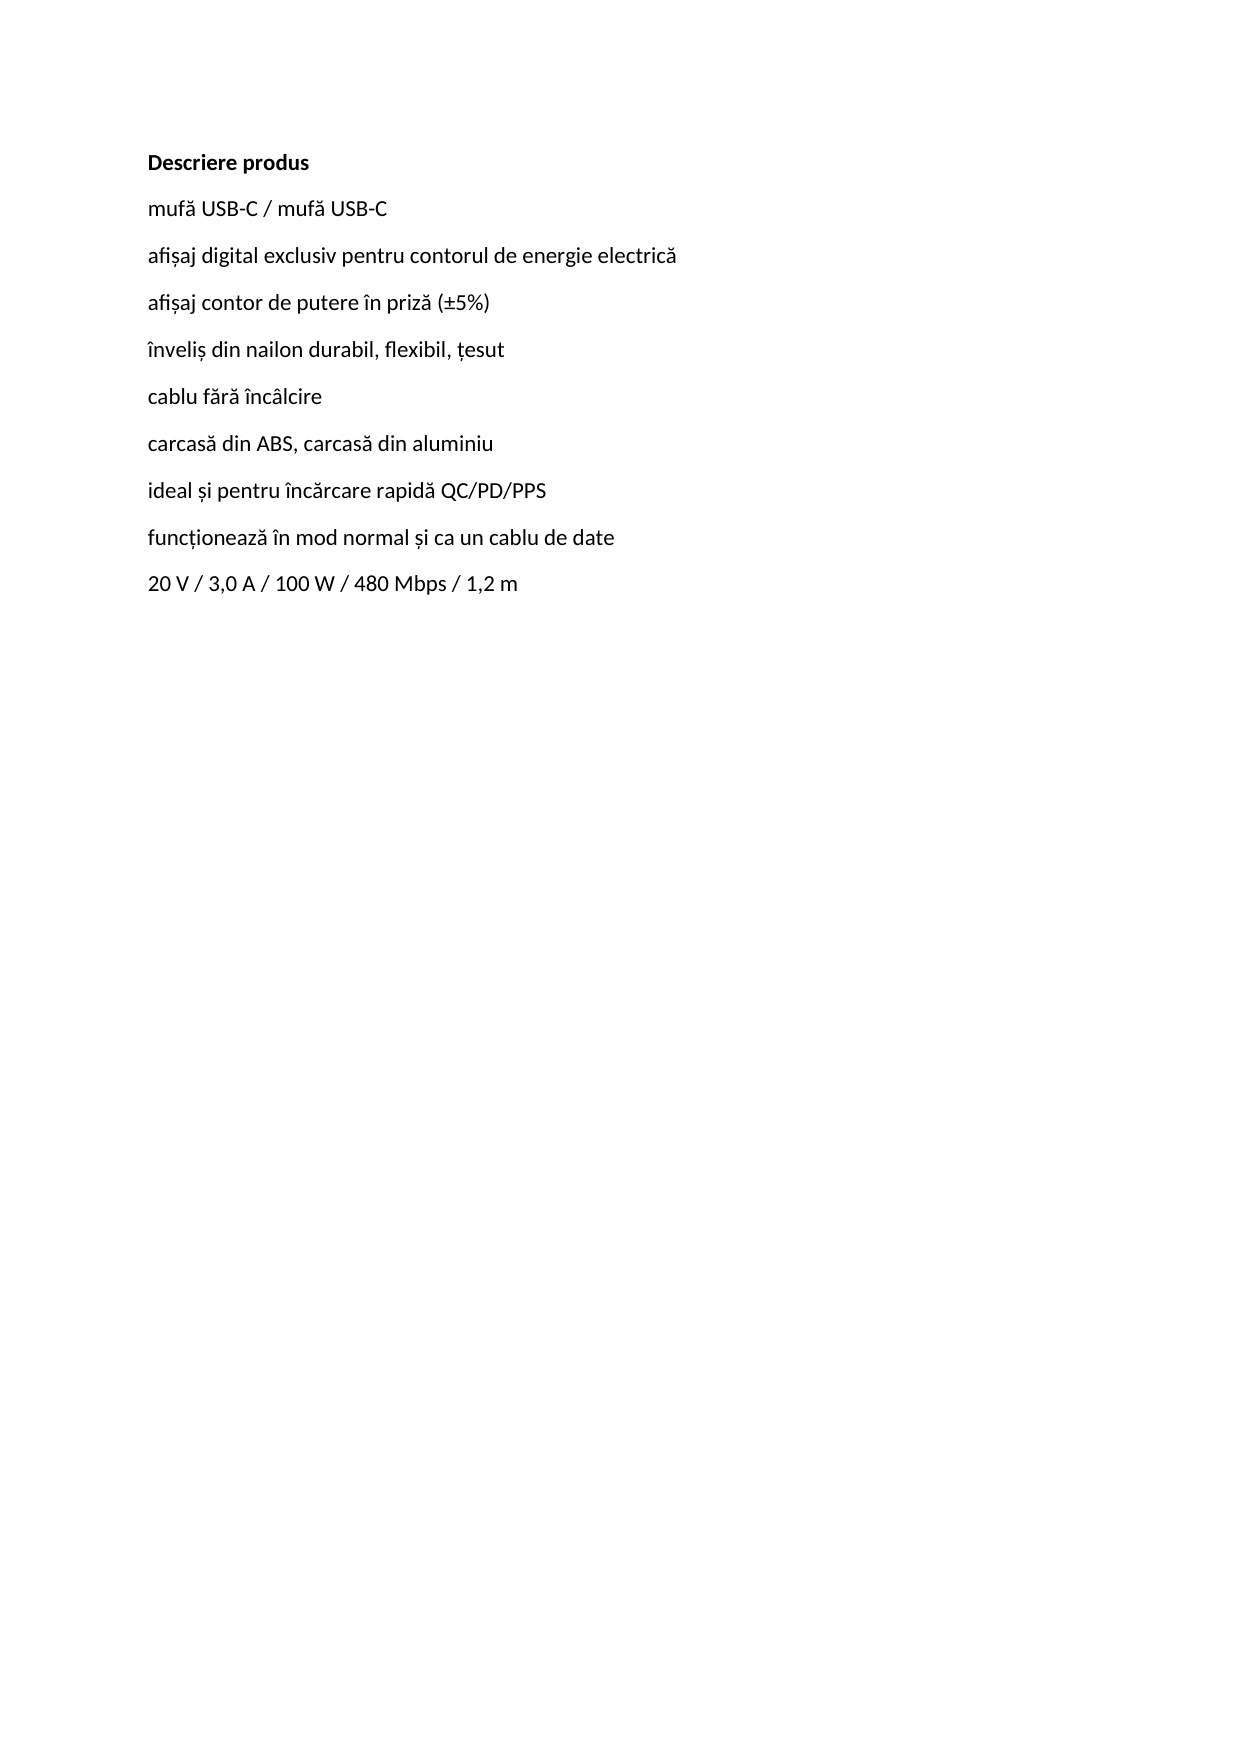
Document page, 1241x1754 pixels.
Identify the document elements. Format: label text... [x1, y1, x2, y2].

text cablu fără încâlcire [148, 382, 1093, 410]
text carcasă din ABS, carcasă din aluminiu [148, 429, 1093, 457]
text Descriere produs [148, 148, 1093, 176]
text afișaj digital exclusiv pentru contorul de energie electrică [148, 241, 1093, 269]
text afișaj contor de putere în priză (±5%) [148, 288, 1093, 316]
text înveliș din nailon durabil, flexibil, țesut [148, 335, 1093, 363]
text mufă USB-C / mufă USB-C [148, 194, 1093, 222]
text ideal și pentru încărcare rapidă QC/PD/PPS [148, 476, 1093, 504]
text 20 V / 3,0 A / 100 W / 480 Mbps / 1,2 m [148, 569, 1093, 597]
text funcționează în mod normal și ca un cablu de date [148, 523, 1093, 551]
